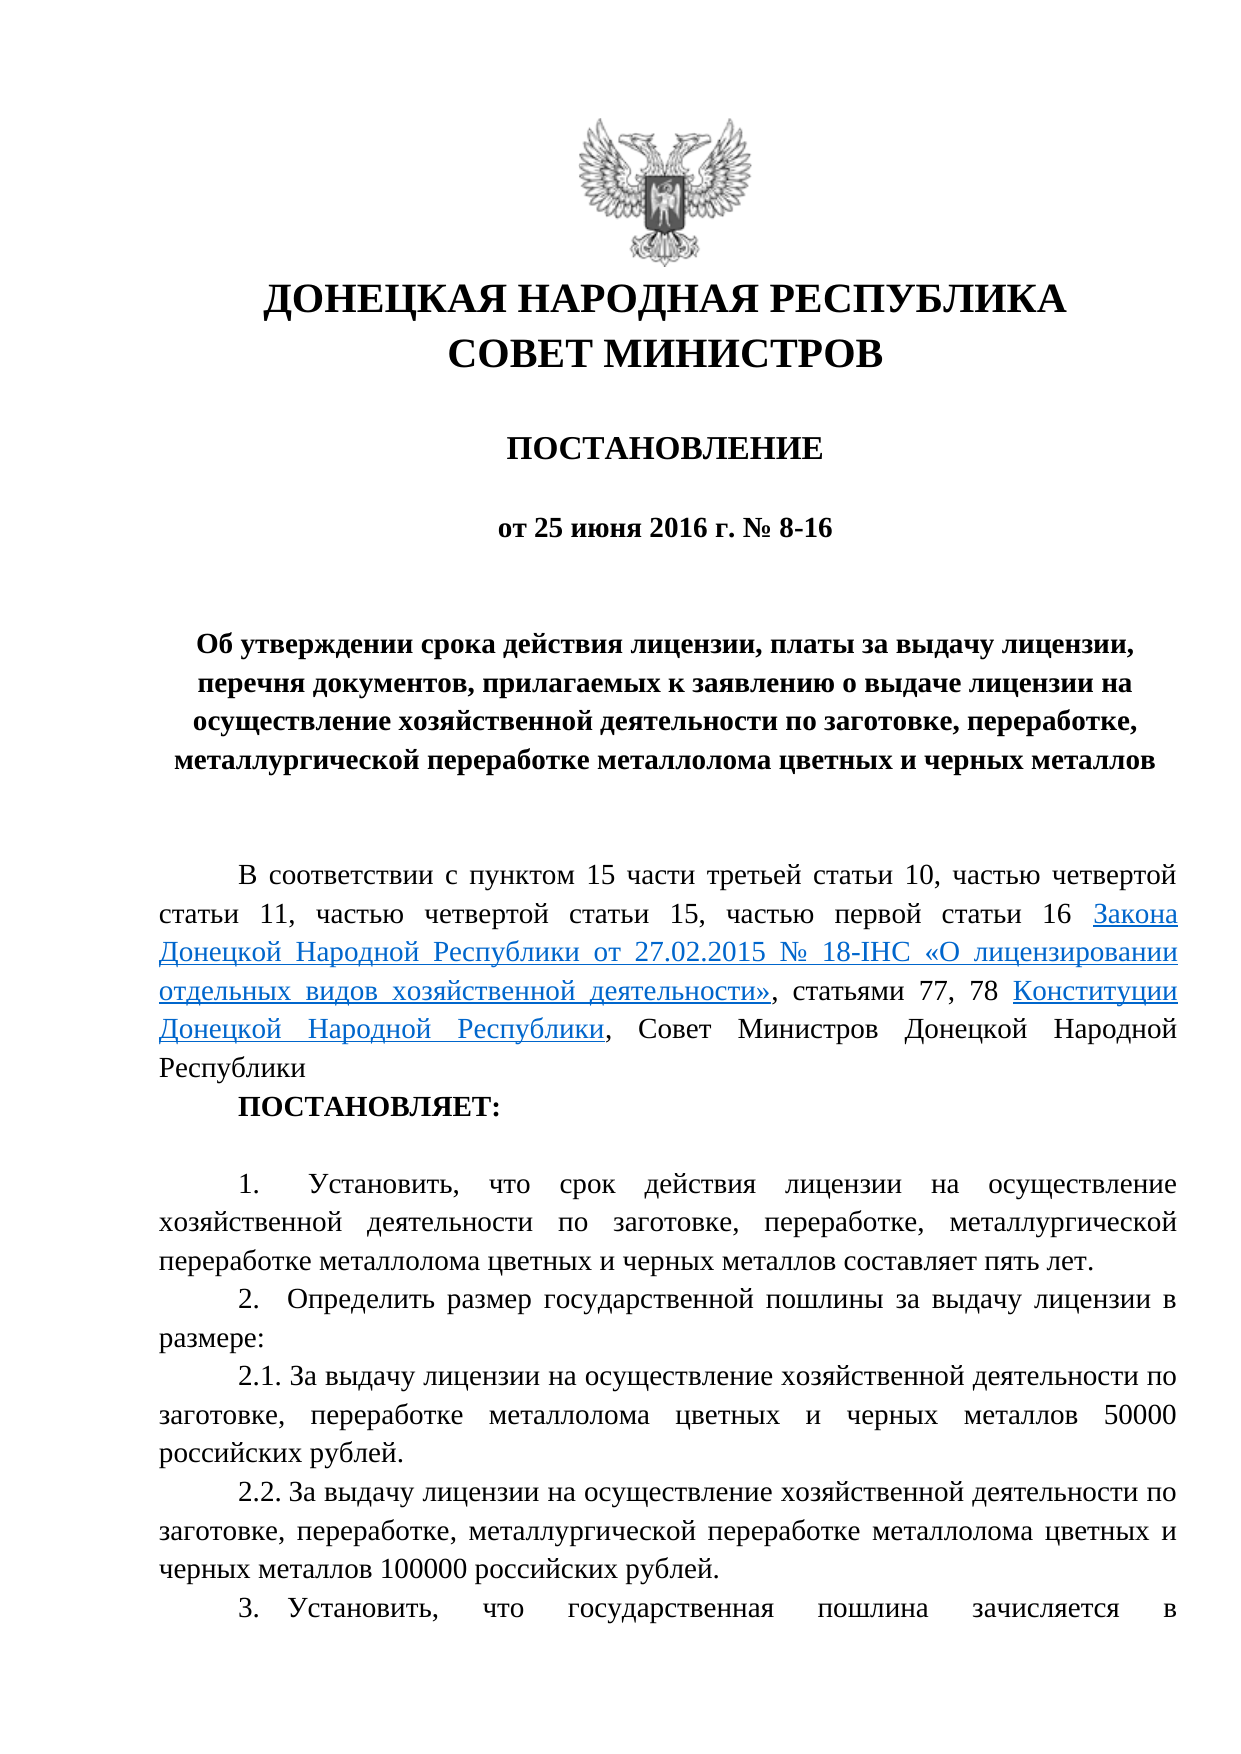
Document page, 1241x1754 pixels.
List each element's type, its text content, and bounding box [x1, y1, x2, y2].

list За выдачу лицензии на осуществление хозяйственной деятельности по заготовке, переработке металлолома цветных и черных металлов 50000 российских рублей. [159, 1358, 1178, 1469]
text СОВЕТ МИНИСТРОВ [159, 329, 1172, 377]
text В соответствии с пунктом 15 части третьей статьи 10, частью четвертой статьи 11, частью четвертой статьи 15, частью первой статьи 16 Закона Донецкой Народной Республики от 27.02.2015 № 18-IHC «О лицензировании отдельных видов хозяйственной деятельности», статьями 77, 78 Конституции Донецкой Народной Республики, Совет Министров Донецкой Народной Республики [159, 965, 1178, 1084]
text ПОСТАНОВЛЕНИЕ [159, 428, 1172, 466]
text ДОНЕЦКАЯ НАРОДНАЯ РЕСПУБЛИКА [159, 274, 1172, 322]
text Об утверждении срока действия лицензии, платы за выдачу лицензии, перечня документов, прилагаемых к заявлению о выдаче лицензии на осуществление хозяйственной деятельности по заготовке, переработке, металлургической переработке металлолома цветных и черных металлов [159, 626, 1172, 775]
list Определить размер государственной пошлины за выдачу лицензии в размере: [159, 1281, 1178, 1353]
picture [578, 118, 752, 267]
list Установить, что срок действия лицензии на осуществление хозяйственной деятельности по заготовке, переработке, металлургической переработке металлолома цветных и черных металлов составляет пять лет. [159, 1166, 1178, 1276]
text В соответствии с пунктом 15 части третьей статьи 10, частью четвертой статьи 11, частью четвертой статьи 15, частью первой статьи 16 Закона Донецкой Народной Республики от 27.02.2015 № 18-IHC «О лицензировании отдельных видов хозяйственной деятельности», статьями 77, 78 Конституции Донецкой Народной Республики, Совет Министров Донецкой Народной Республики [159, 857, 1178, 964]
text от 25 июня 2016 г. № 8-16 [159, 511, 1172, 544]
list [159, 1590, 1178, 1623]
text ПОСТАНОВЛЯЕТ: [159, 1089, 1178, 1122]
list За выдачу лицензии на осуществление хозяйственной деятельности по заготовке, переработке, металлургической переработке металлолома цветных и черных металлов 100000 российских рублей. [159, 1474, 1178, 1585]
